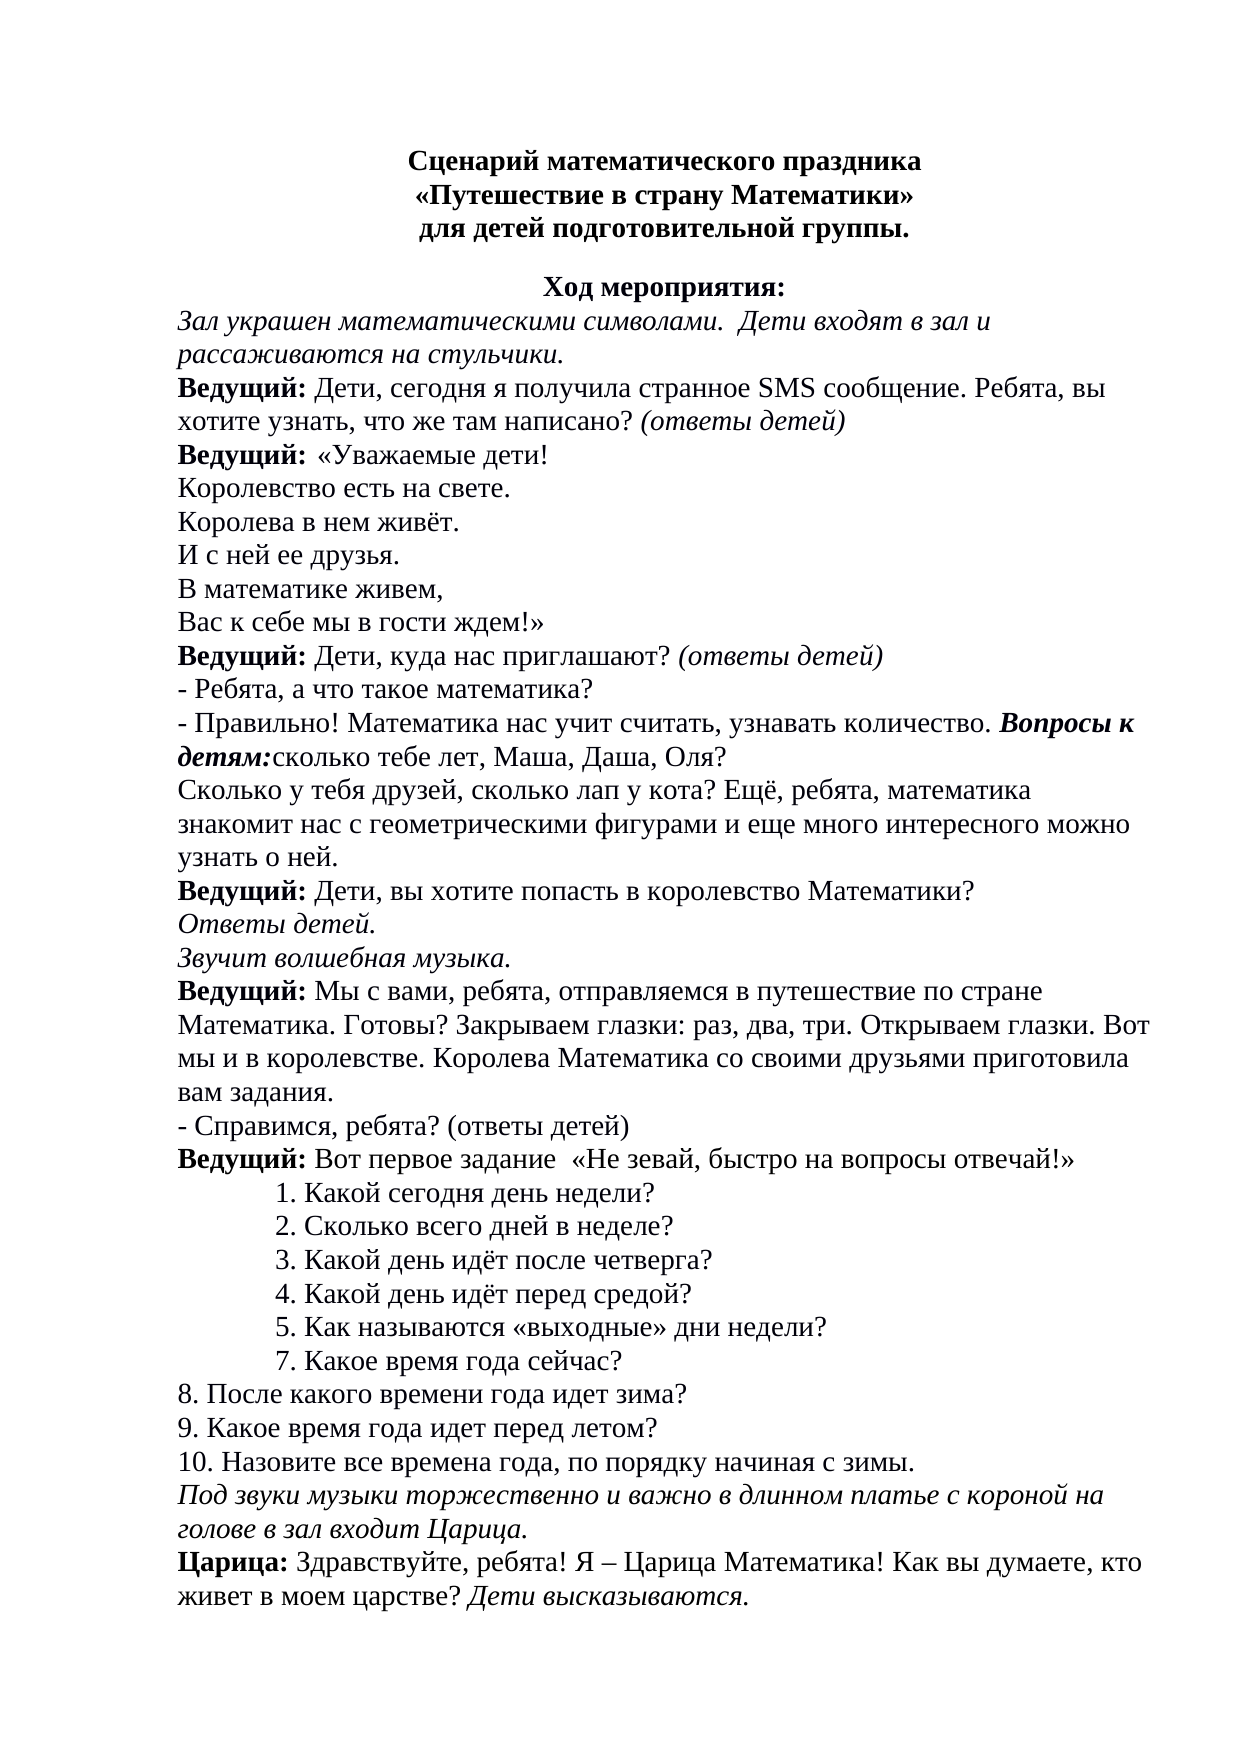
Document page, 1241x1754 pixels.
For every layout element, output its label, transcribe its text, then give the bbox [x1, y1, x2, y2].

text 3. Какой день идёт после четверга? [177, 1242, 1152, 1276]
text 9. Какое время года идет перед летом? [177, 1410, 1152, 1444]
text 7. Какое время года сейчас? [177, 1343, 1152, 1377]
text Ход мероприятия: [177, 269, 1152, 303]
text Сценарий математического праздника [177, 143, 1152, 177]
text Зал украшен математическими символами. Дети входят в зал и рассаживаются на стульчики. [177, 303, 1152, 370]
text 4. Какой день идёт перед средой? [177, 1276, 1152, 1309]
text Ведущий: Мы с вами, ребята, отправляемся в путешествие по стране Математика. Готовы? Закрываем глазки: раз, два, три. Открываем глазки. Вот мы и в королевстве. Королева Математика со своими друзьями приготовила вам задания. [177, 973, 1152, 1108]
text Ведущий: Вот первое задание «Не зевай, быстро на вопросы отвечай!» [177, 1141, 1152, 1175]
text 10. Назовите все времена года, по порядку начиная с зимы. [177, 1444, 1152, 1477]
text Под звуки музыки торжественно и важно в длинном платье с короной на голове в зал входит Царица. [177, 1477, 1152, 1544]
text для детей подготовительной группы. [177, 210, 1152, 244]
text Ведущий: Дети, вы хотите попасть в королевство Математики? Ответы детей. Звучит волшебная музыка. [177, 873, 1152, 973]
text Ведущий: Дети, сегодня я получила странное SMS сообщение. Ребята, вы хотите узнать, что же там написано? (ответы детей) [177, 370, 1152, 437]
text 8. После какого времени года идет зима? [177, 1377, 1152, 1410]
text 1. Какой сегодня день недели? [177, 1175, 1152, 1208]
text «Путешествие в страну Математики» [177, 177, 1152, 210]
text Ведущий: «Уважаемые дети! [177, 437, 1152, 470]
text 5. Как называются «выходные» дни недели? [177, 1309, 1152, 1343]
text 2. Сколько всего дней в неделе? [177, 1208, 1152, 1242]
text Царица: Здравствуйте, ребята! Я – Царица Математика! Как вы думаете, кто живет в моем царстве? Дети высказываются. [177, 1544, 1152, 1611]
text Королевство есть на свете. Королева в нем живёт. И с ней ее друзья. В математике живем, Вас к себе мы в гости ждем!» Ведущий: Дети, куда нас приглашают? (ответы детей) [177, 470, 1152, 672]
text - Ребята, а что такое математика? - Правильно! Математика нас учит считать, узнавать количество. Вопросы к детям:сколько тебе лет, Маша, Даша, Оля? Сколько у тебя друзей, сколько лап у кота? Ещё, ребята, математика знакомит нас с геометрическими фигурами и еще много интересного можно узнать о ней. [177, 672, 1152, 873]
text - Справимся, ребята? (ответы детей) [177, 1108, 1152, 1141]
